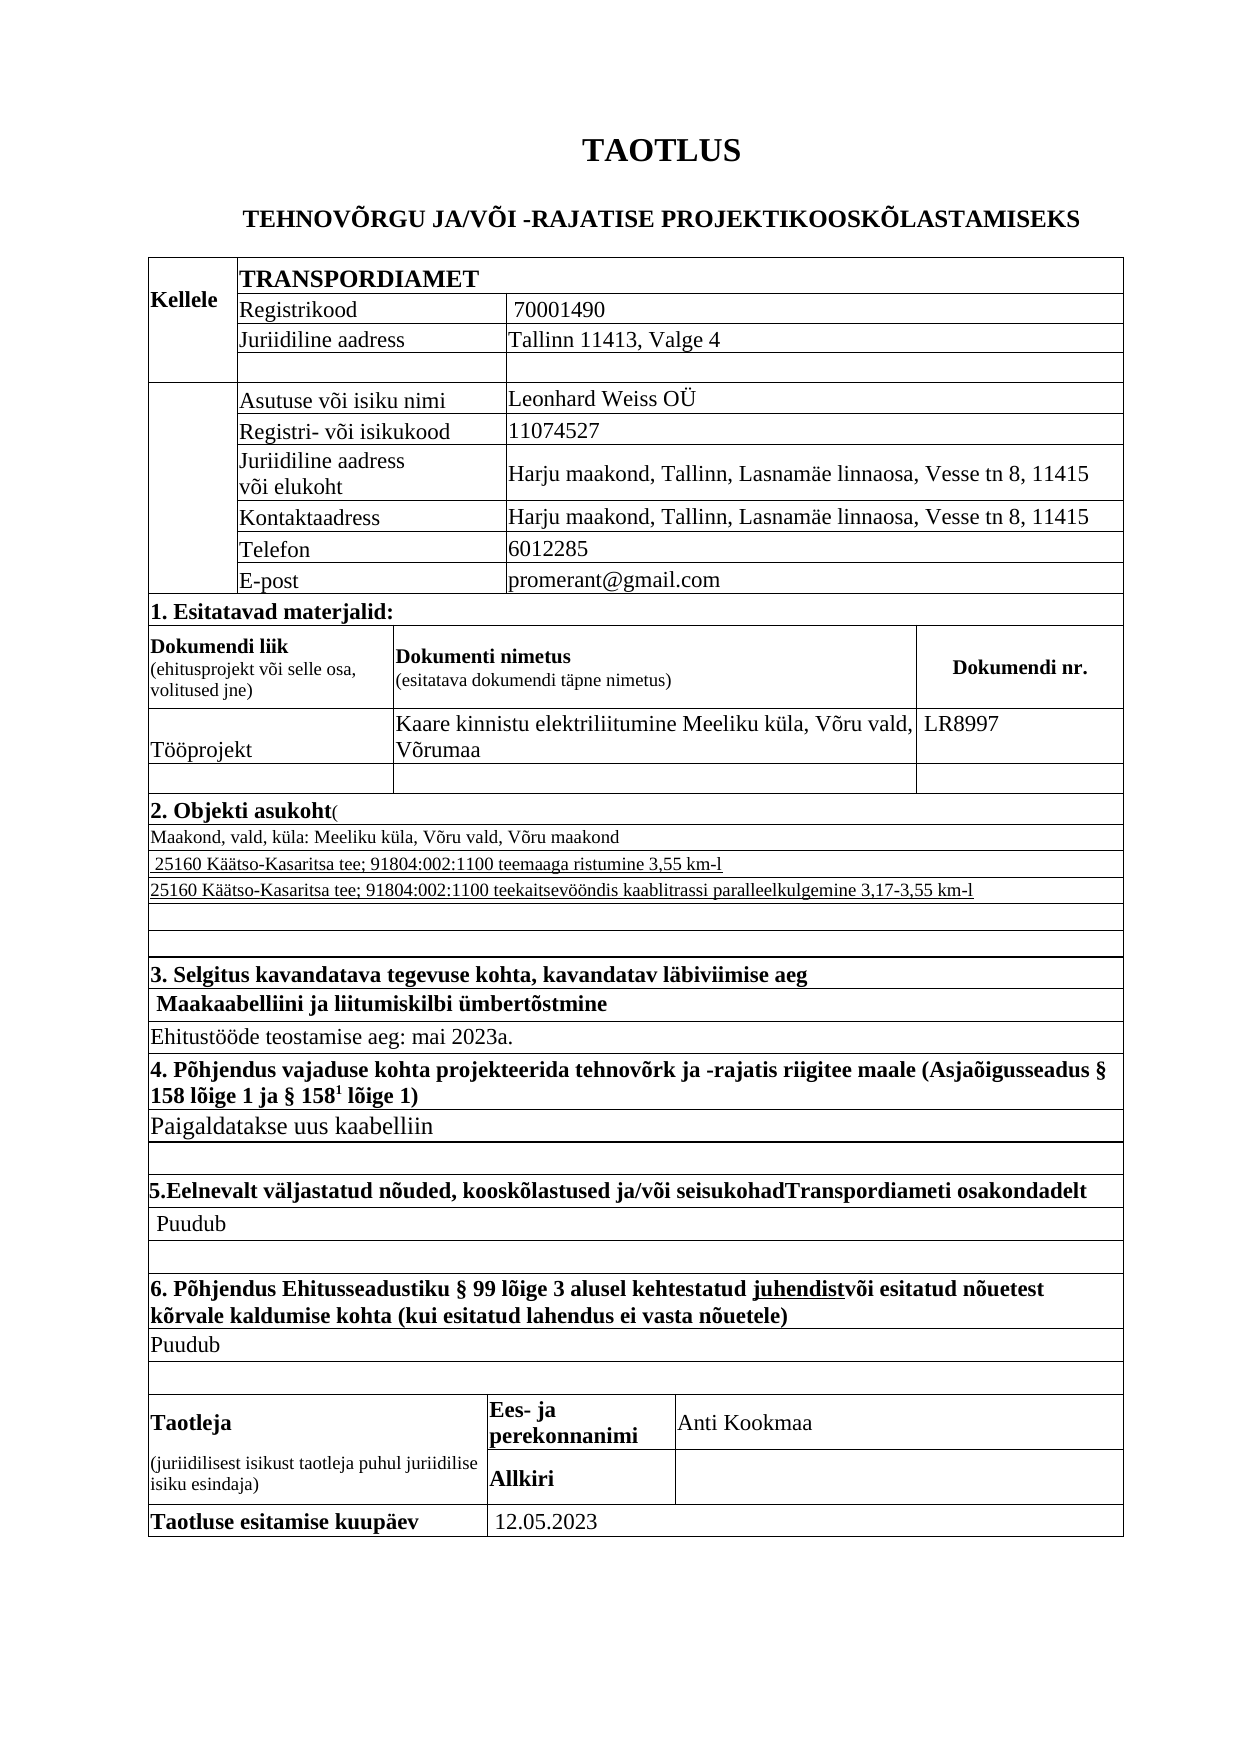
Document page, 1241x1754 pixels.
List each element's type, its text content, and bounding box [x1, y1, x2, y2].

table_cell 6. Põhjendus Ehitusseadustiku § 99 lõige 3 alusel kehtestatud juhendistvõi esitatud nõuetest kõrvale kaldumise kohta (kui esitatud lahendus ei vasta nõuetele) [149, 1274, 1123, 1328]
table_cell [238, 353, 506, 382]
table_cell [149, 1241, 1123, 1273]
table_cell [149, 1362, 1123, 1394]
table_cell Puudub [149, 1208, 1123, 1240]
table_cell 1. Esitatavad materjalid: [149, 594, 1123, 624]
table_cell Registri- või isikukood [238, 414, 506, 444]
table_cell Ehitustööde teostamise aeg: mai 2023a. [149, 1022, 1123, 1053]
table_cell 6012285 [507, 532, 1123, 562]
table_cell Juriidiline aadress või elukoht [238, 445, 506, 499]
table_cell Kaare kinnistu elektriliitumine Meeliku küla, Võru vald, Võrumaa [394, 709, 916, 763]
table_cell (juriidilisest isikust taotleja puhul juriidilise isiku esindaja) [149, 1449, 487, 1504]
table_cell Tallinn 11413, Valge 4 [507, 324, 1123, 352]
table_cell 4. Põhjendus vajaduse kohta projekteerida tehnovõrk ja -rajatis riigitee maale (Asjaõigusseadus § 158 lõige 1 ja § 1581 lõige 1) [149, 1054, 1123, 1109]
table_cell Dokumendi liik (ehitusprojekt või selle osa, volitused jne) [149, 626, 393, 707]
table_cell 70001490 [507, 294, 1123, 322]
table_cell Maakond, vald, küla: Meeliku küla, Võru vald, Võru maakond [149, 825, 1123, 850]
table_cell Taotleja [149, 1395, 487, 1449]
table_cell Asutuse või isiku nimi [238, 383, 506, 413]
table_cell [917, 764, 1123, 792]
table_cell Registrikood [238, 294, 506, 322]
table_cell Taotluse esitamise kuupäev [149, 1505, 487, 1536]
table_cell Anti Kookmaa [676, 1395, 1123, 1449]
table_cell [149, 1143, 1123, 1174]
table_cell 12.05.2023 [488, 1505, 1123, 1536]
table_cell [149, 764, 393, 792]
table_cell 25160 Käätso-Kasaritsa tee; 91804:002:1100 teemaaga ristumine 3,55 km-l [149, 851, 1123, 877]
table_cell [149, 904, 1123, 930]
table_header Kellele [149, 258, 237, 382]
table_cell Allkiri [488, 1450, 675, 1504]
table_cell Paigaldatakse uus kaabelliin [149, 1110, 1123, 1141]
table_cell Harju maakond, Tallinn, Lasnamäe linnaosa, Vesse tn 8, 11415 [507, 501, 1123, 531]
table_cell E-post [238, 563, 506, 593]
text TAOTLUS [177, 130, 1146, 168]
table_cell 3. Selgitus kavandatava tegevuse kohta, kavandatav läbiviimise aeg [149, 958, 1123, 988]
table_cell Telefon [238, 532, 506, 562]
table_cell Dokumendi nr. [917, 626, 1123, 707]
table_cell [149, 383, 237, 593]
table_cell Kontaktaadress [238, 501, 506, 531]
table_cell Ees- ja perekonnanimi [488, 1395, 675, 1449]
table_cell 25160 Käätso-Kasaritsa tee; 91804:002:1100 teekaitsevööndis kaablitrassi paralleelkulgemine 3,17-3,55 km-l [149, 878, 1123, 903]
table_cell [394, 764, 916, 792]
table_cell Harju maakond, Tallinn, Lasnamäe linnaosa, Vesse tn 8, 11415 [507, 445, 1123, 499]
table_cell Dokumenti nimetus (esitatava dokumendi täpne nimetus) [394, 626, 916, 707]
table_cell Leonhard Weiss OÜ [507, 383, 1123, 413]
table_cell [149, 931, 1123, 956]
table_cell [676, 1450, 1123, 1504]
table_cell Puudub [149, 1329, 1123, 1361]
text TEHNOVÕRGU JA/VÕI -RAJATISE PROJEKTIKOOSKÕLASTAMISEKS [177, 204, 1146, 233]
table_cell [507, 353, 1123, 382]
table_cell 2. Objekti asukoht( [149, 794, 1123, 824]
table_cell Tööprojekt [149, 709, 393, 763]
table_cell LR8997 [917, 709, 1123, 763]
table_cell Maakaabelliini ja liitumiskilbi ümbertõstmine [149, 989, 1123, 1021]
table_cell 11074527 [507, 414, 1123, 444]
table_cell Juriidiline aadress [238, 324, 506, 352]
table_cell 5.Eelnevalt väljastatud nõuded, kooskõlastused ja/või seisukohadTranspordiameti osakondadelt [149, 1175, 1123, 1207]
table_header TRANSPORDIAMET [238, 258, 1123, 293]
table_cell promerant@gmail.com [507, 563, 1123, 593]
